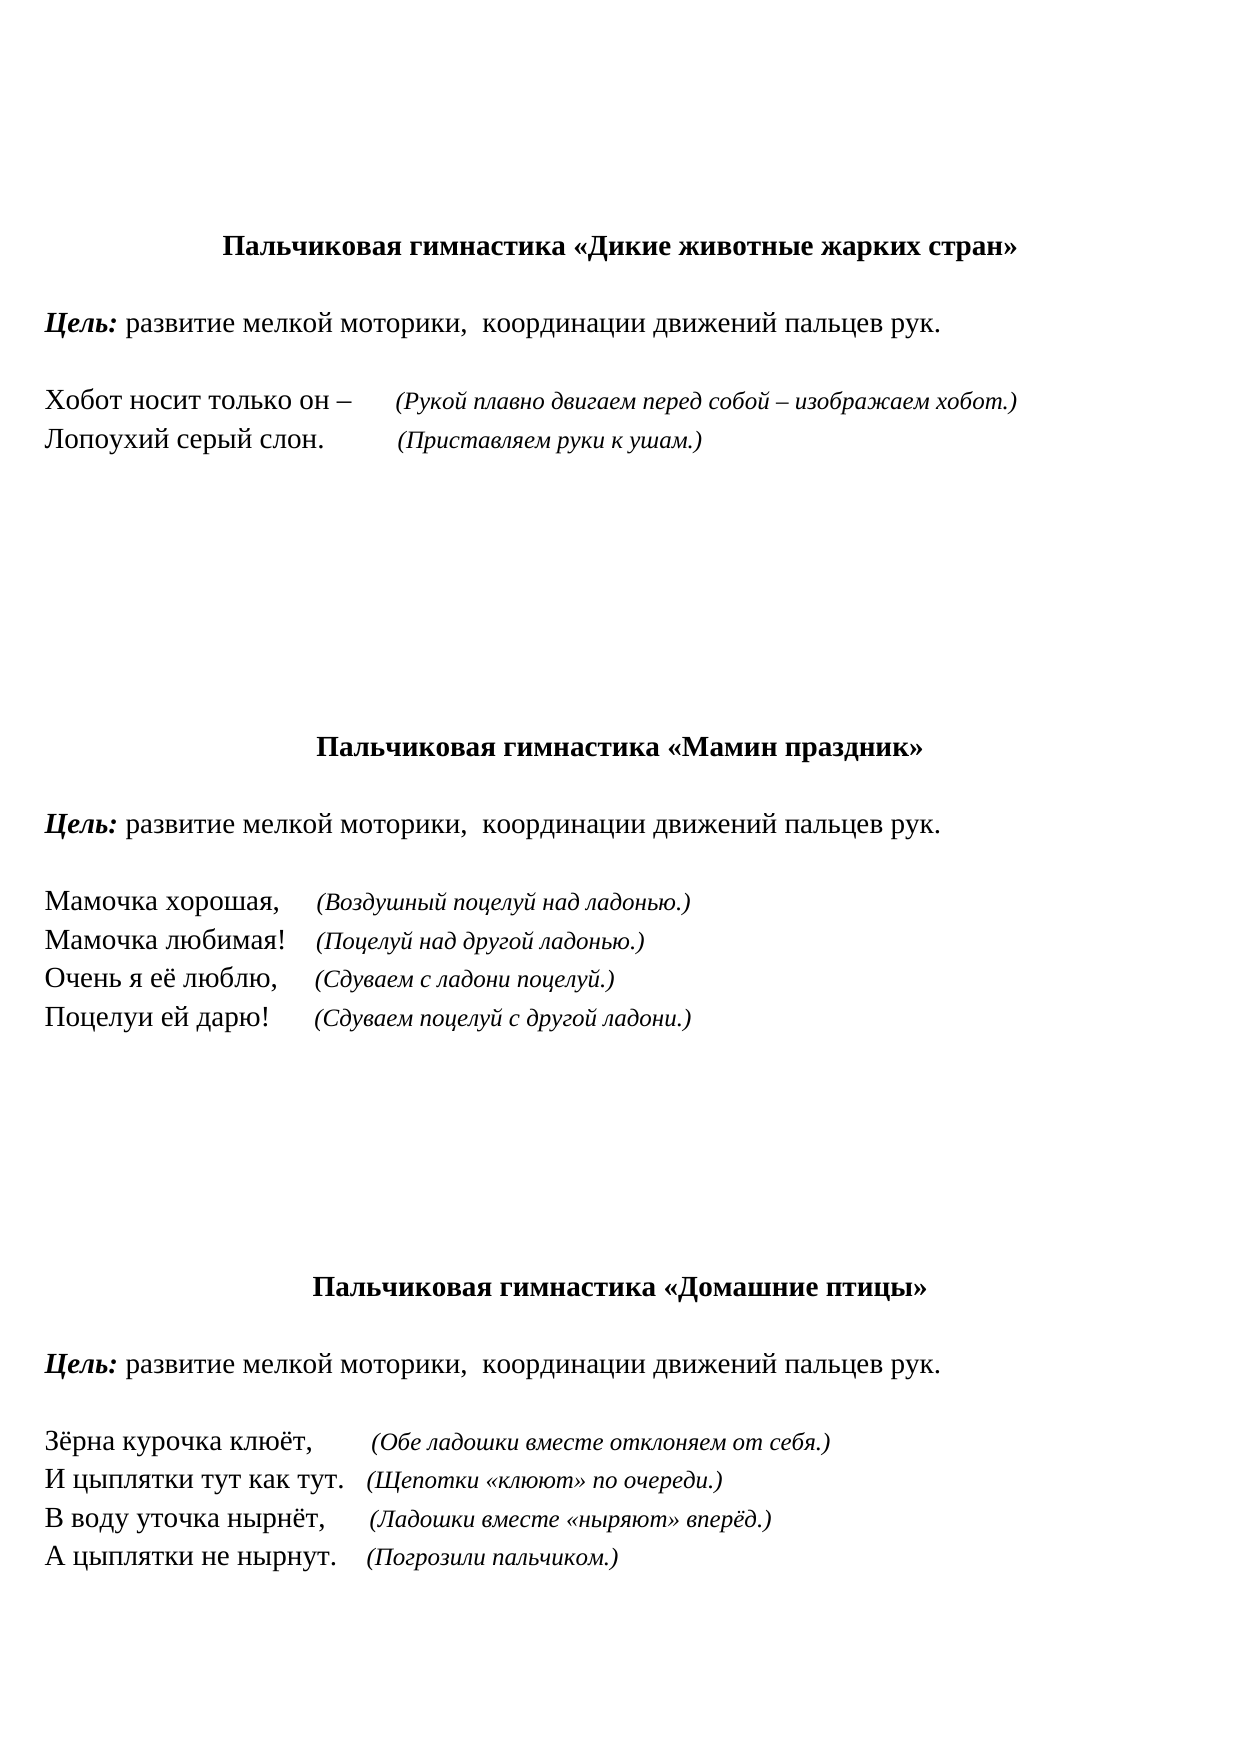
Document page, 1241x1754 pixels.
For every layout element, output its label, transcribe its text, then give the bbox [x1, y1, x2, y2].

text Хобот носит только он – (Рукой плавно двигаем перед собой – изображаем хобот.) [44, 382, 1196, 416]
text Цель: развитие мелкой моторики, координации движений пальцев рук. [44, 1346, 1196, 1379]
text Зёрна курочка клюёт, (Обе ладошки вместе отклоняем от себя.) [44, 1423, 1196, 1456]
text И цыплятки тут как тут. (Щепотки «клюют» по очереди.) [44, 1461, 1196, 1495]
text Цель: развитие мелкой моторики, координации движений пальцев рук. [44, 806, 1196, 840]
text Лопоухий серый слон. (Приставляем руки к ушам.) [44, 421, 1196, 454]
text Мамочка хорошая, (Воздушный поцелуй над ладонью.) [44, 883, 1196, 917]
text А цыплятки не нырнут. (Погрозили пальчиком.) [44, 1538, 1196, 1572]
text Поцелуи ей дарю! (Сдуваем поцелуй с другой ладони.) [44, 999, 1196, 1032]
text Очень я её люблю, (Сдуваем с ладони поцелуй.) [44, 960, 1196, 994]
text Пальчиковая гимнастика «Дикие животные жарких стран» [44, 228, 1196, 262]
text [44, 305, 1196, 339]
text Пальчиковая гимнастика «Мамин праздник» [44, 729, 1196, 763]
text В воду уточка нырнёт, (Ладошки вместе «ныряют» вперёд.) [44, 1500, 1196, 1533]
text Мамочка любимая! (Поцелуй над другой ладонью.) [44, 922, 1196, 955]
text Пальчиковая гимнастика «Домашние птицы» [44, 1269, 1196, 1302]
